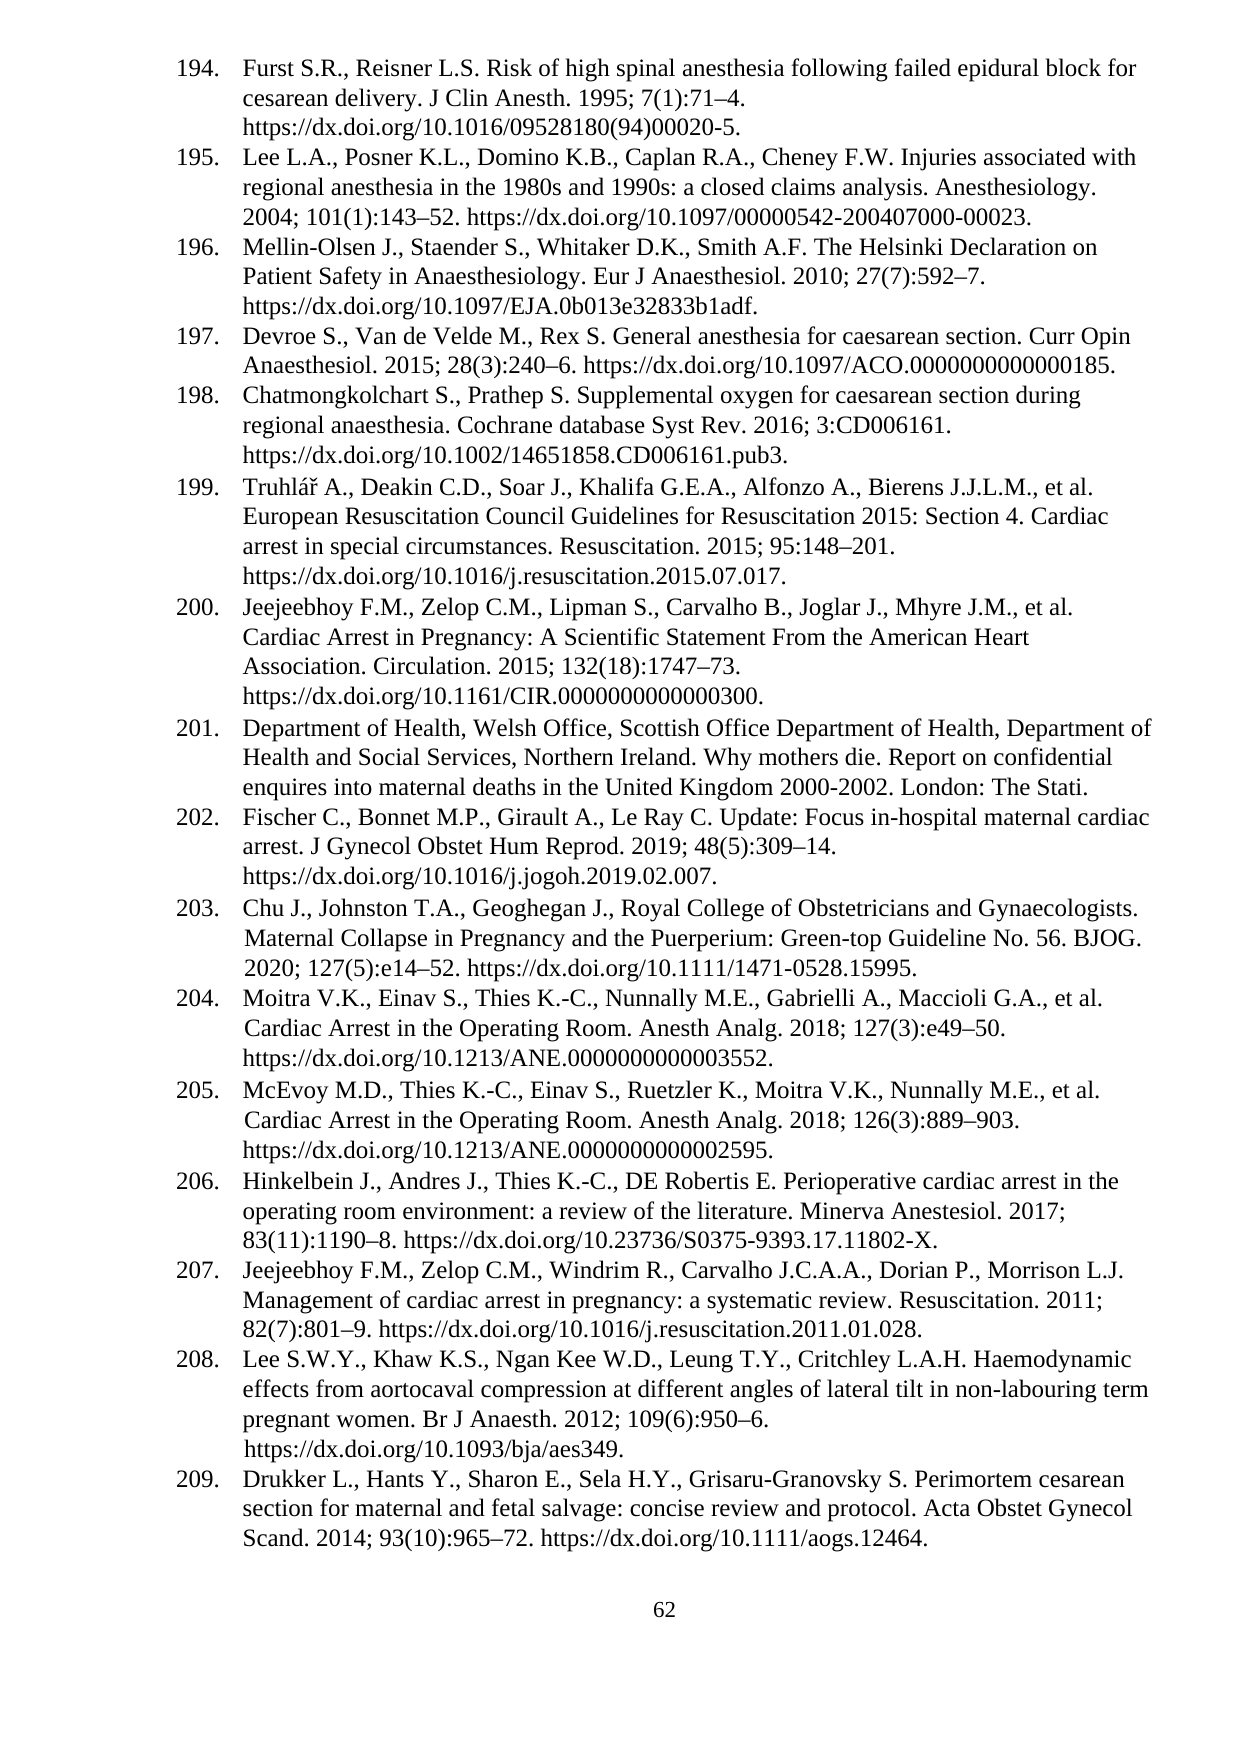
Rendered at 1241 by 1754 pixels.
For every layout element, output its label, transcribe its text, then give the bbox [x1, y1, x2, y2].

list Moitra V.K., Einav S., Thies K.-C., Nunnally M.E., Gabrielli A., Maccioli G.A., et al. [176, 983, 1152, 1012]
text https://dx.doi.org/10.1016/j.jogoh.2019.02.007. [242, 861, 1158, 890]
list Drukker L., Hants Y., Sharon E., Sela H.Y., Grisaru-Granovsky S. Perimortem cesarean section for maternal and fetal salvage: concise review and protocol. Acta Obstet Gynecol Scand. 2014; 93(10):965–72. https://dx.doi.org/10.1111/aogs.12464. [176, 1464, 1152, 1552]
list Jeejeebhoy F.M., Zelop C.M., Lipman S., Carvalho B., Joglar J., Mhyre J.M., et al. Cardiac Arrest in Pregnancy: A Scientific Statement From the American Heart Association. Circulation. 2015; 132(18):1747–73. [176, 592, 1152, 680]
text Cardiac Arrest in the Operating Room. Anesth Analg. 2018; 126(3):889–903. [244, 1105, 1152, 1133]
list Devroe S., Van de Velde M., Rex S. General anesthesia for caesarean section. Curr Opin Anaesthesiol. 2015; 28(3):240–6. https://dx.doi.org/10.1097/ACO.0000000000000185. [176, 321, 1152, 379]
text https://dx.doi.org/10.1161/CIR.0000000000000300. [242, 681, 1158, 710]
list Fischer C., Bonnet M.P., Girault A., Le Ray C. Update: Focus in-hospital maternal cardiac arrest. J Gynecol Obstet Hum Reprod. 2019; 48(5):309–14. [176, 802, 1152, 860]
list Jeejeebhoy F.M., Zelop C.M., Windrim R., Carvalho J.C.A.A., Dorian P., Morrison L.J. Management of cardiac arrest in pregnancy: a systematic review. Resuscitation. 2011; 82(7):801–9. https://dx.doi.org/10.1016/j.resuscitation.2011.01.028. [176, 1255, 1152, 1343]
list Lee S.W.Y., Khaw K.S., Ngan Kee W.D., Leung T.Y., Critchley L.A.H. Haemodynamic effects from aortocaval compression at different angles of lateral tilt in non-labouring term pregnant women. Br J Anaesth. 2012; 109(6):950–6. [176, 1344, 1152, 1432]
list Hinkelbein J., Andres J., Thies K.-C., DE Robertis E. Perioperative cardiac arrest in the operating room environment: a review of the literature. Minerva Anestesiol. 2017; 83(11):1190–8. https://dx.doi.org/10.23736/S0375-9393.17.11802-X. [176, 1166, 1152, 1254]
text https://dx.doi.org/10.1213/ANE.0000000000002595. [242, 1135, 1158, 1164]
list Lee L.A., Posner K.L., Domino K.B., Caplan R.A., Cheney F.W. Injuries associated with regional anesthesia in the 1980s and 1990s: a closed claims analysis. Anesthesiology. 2004; 101(1):143–52. https://dx.doi.org/10.1097/00000542-200407000-00023. [176, 142, 1152, 230]
list Department of Health, Welsh Office, Scottish Office Department of Health, Department of Health and Social Services, Northern Ireland. Why mothers die. Report on confidential enquires into maternal deaths in the United Kingdom 2000‐2002. London: The Stati. [176, 713, 1152, 801]
text 2020; 127(5):e14–52. https://dx.doi.org/10.1111/1471-0528.15995. [244, 953, 1152, 982]
text Maternal Collapse in Pregnancy and the Puerperium: Green-top Guideline No. 56. BJOG. [244, 923, 1152, 952]
list Chu J., Johnston T.A., Geoghegan J., Royal College of Obstetricians and Gynaecologists. [176, 893, 1152, 922]
text https://dx.doi.org/10.1093/bja/aes349. [244, 1434, 1152, 1462]
list McEvoy M.D., Thies K.-C., Einav S., Ruetzler K., Moitra V.K., Nunnally M.E., et al. [176, 1075, 1152, 1103]
list Truhlář A., Deakin C.D., Soar J., Khalifa G.E.A., Alfonzo A., Bierens J.J.L.M., et al. European Resuscitation Council Guidelines for Resuscitation 2015: Section 4. Cardiac arrest in special circumstances. Resuscitation. 2015; 95:148–201. [176, 472, 1152, 559]
text Cardiac Arrest in the Operating Room. Anesth Analg. 2018; 127(3):e49–50. [244, 1013, 1152, 1042]
text https://dx.doi.org/10.1213/ANE.0000000000003552. [242, 1043, 1158, 1072]
text https://dx.doi.org/10.1016/j.resuscitation.2015.07.017. [242, 561, 1158, 589]
list Chatmongkolchart S., Prathep S. Supplemental oxygen for caesarean section during regional anaesthesia. Cochrane database Syst Rev. 2016; 3:CD006161. [176, 381, 1152, 439]
list Furst S.R., Reisner L.S. Risk of high spinal anesthesia following failed epidural block for cesarean delivery. J Clin Anesth. 1995; 7(1):71–4. https://dx.doi.org/10.1016/09528180(94)00020-5. [176, 53, 1152, 141]
text https://dx.doi.org/10.1002/14651858.CD006161.pub3. [242, 440, 1158, 469]
list Mellin-Olsen J., Staender S., Whitaker D.K., Smith A.F. The Helsinki Declaration on Patient Safety in Anaesthesiology. Eur J Anaesthesiol. 2010; 27(7):592–7. https://dx.doi.org/10.1097/EJA.0b013e32833b1adf. [176, 232, 1152, 319]
